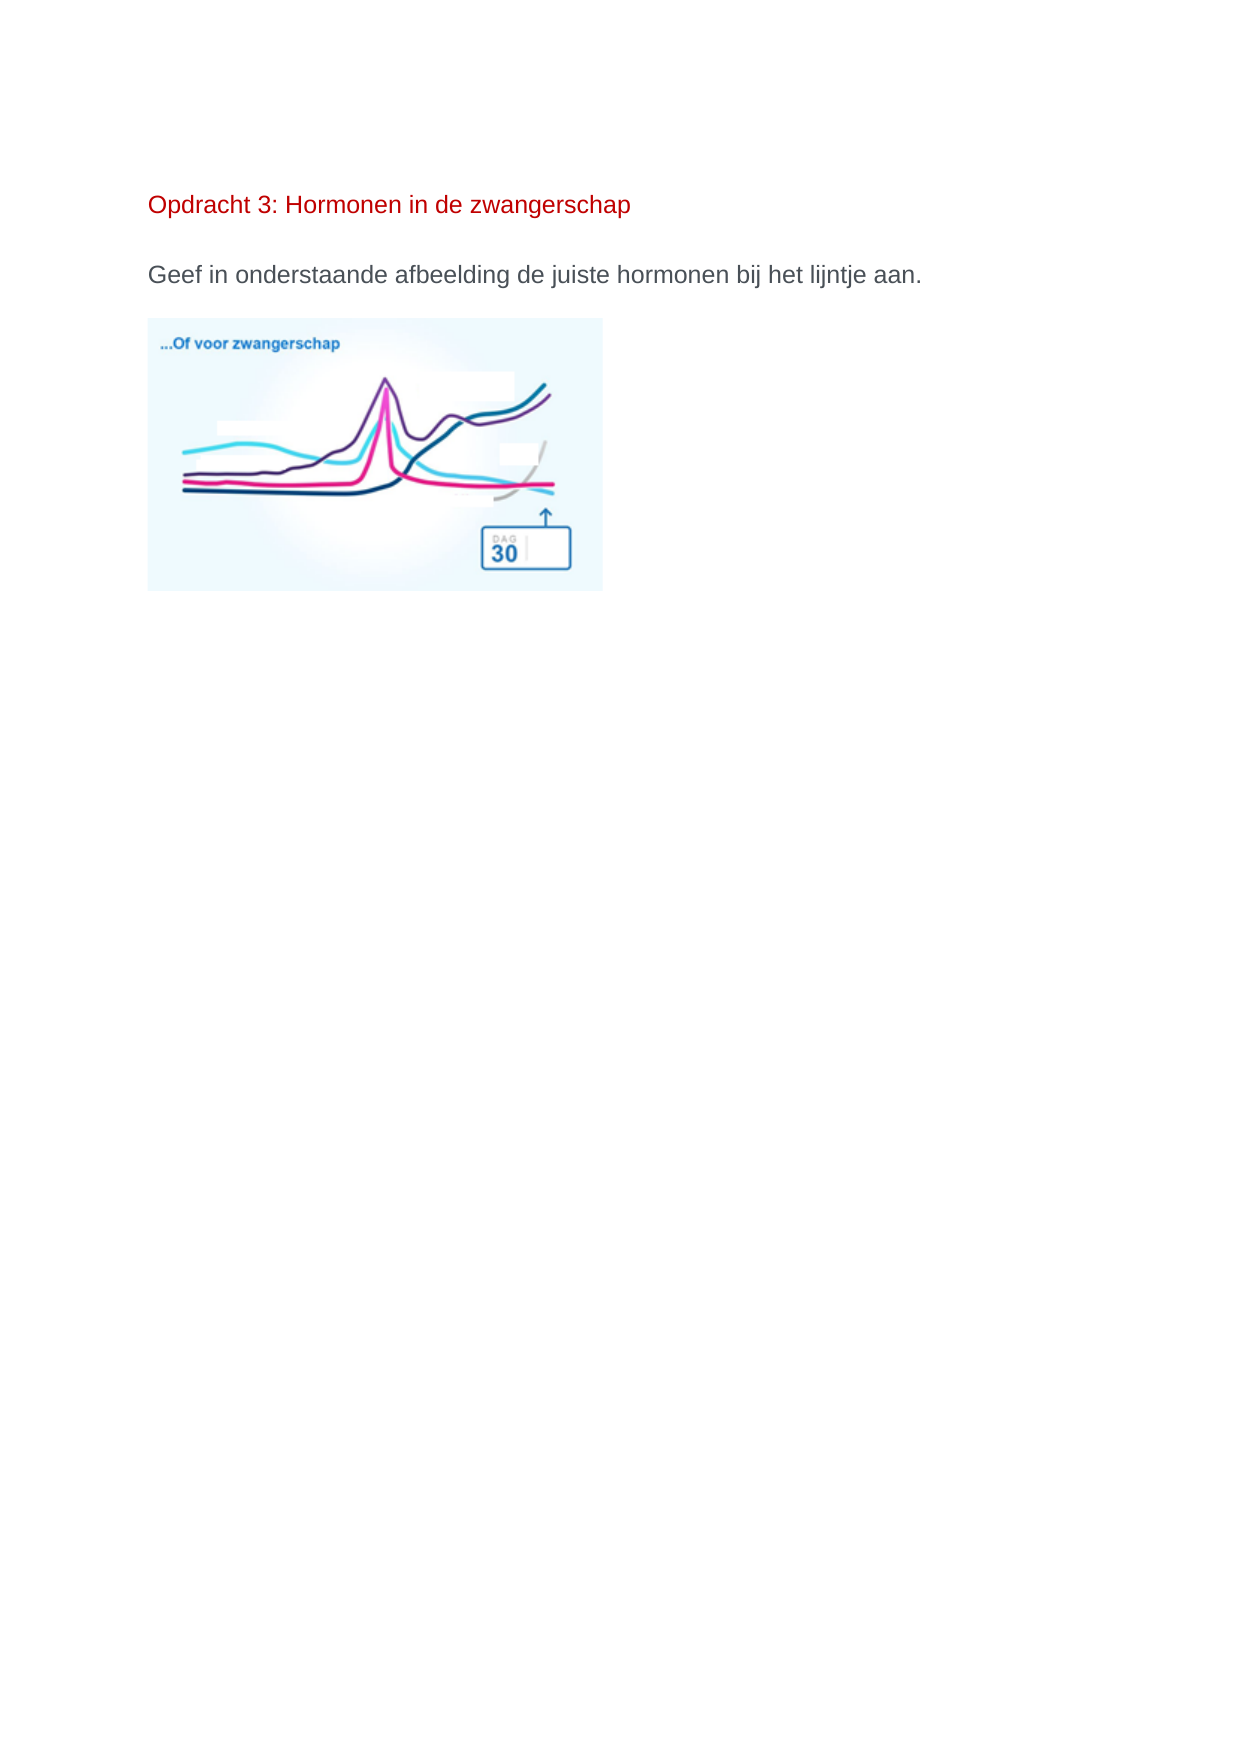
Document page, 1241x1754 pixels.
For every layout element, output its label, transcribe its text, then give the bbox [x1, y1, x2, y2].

text Opdracht 3: Hormonen in de zwangerschap [148, 177, 1093, 218]
picture [147, 318, 603, 591]
text Geef in onderstaande afbeelding de juiste hormonen bij het lijntje aan. [148, 248, 1093, 289]
